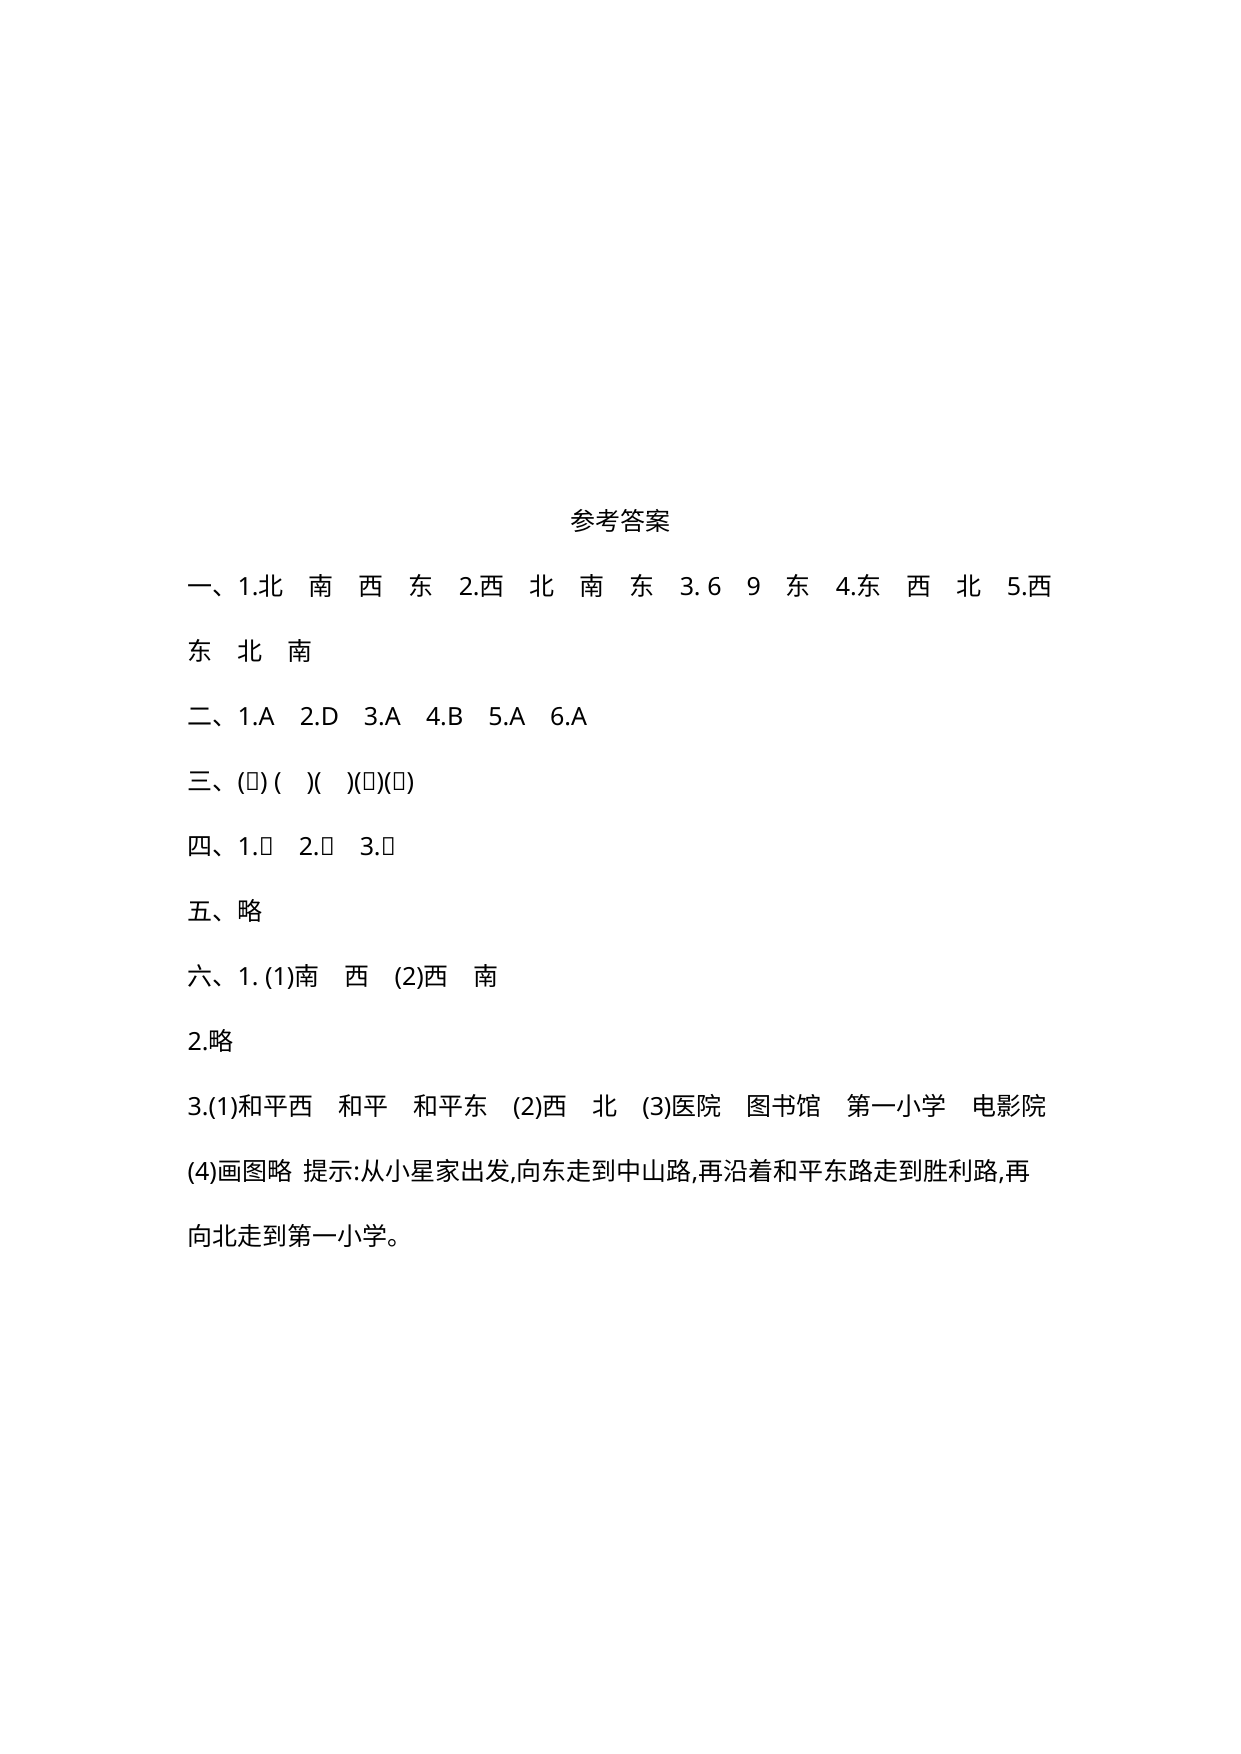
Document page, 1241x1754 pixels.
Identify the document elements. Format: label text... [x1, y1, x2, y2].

text 参考答案 [187, 487, 1053, 552]
text 三、(􀳫) ( )( )(􀳫)(􀳫) [187, 747, 1053, 812]
text 四、1.􀳫 2.􀳫 3.􀳫 [187, 812, 1053, 877]
text 六、1. (1)南 西 (2)西 南 [187, 942, 1053, 1007]
text 2.略 [187, 1007, 1053, 1072]
text 一、1.北 南 西 东 2.西 北 南 东 3. 6 9 东 4.东 西 北 5.西 东 北 南 [187, 552, 1053, 682]
text 3.(1)和平西 和平 和平东 (2)西 北 (3)医院 图书馆 第一小学 电影院 (4)画图略 提示:从小星家出发,向东走到中山路,再沿着和平东路走到胜利路,再向北走到第一小学。 [187, 1072, 1053, 1267]
text 五、略 [187, 877, 1053, 942]
text 二、1.A 2.D 3.A 4.B 5.A 6.A [187, 682, 1053, 747]
